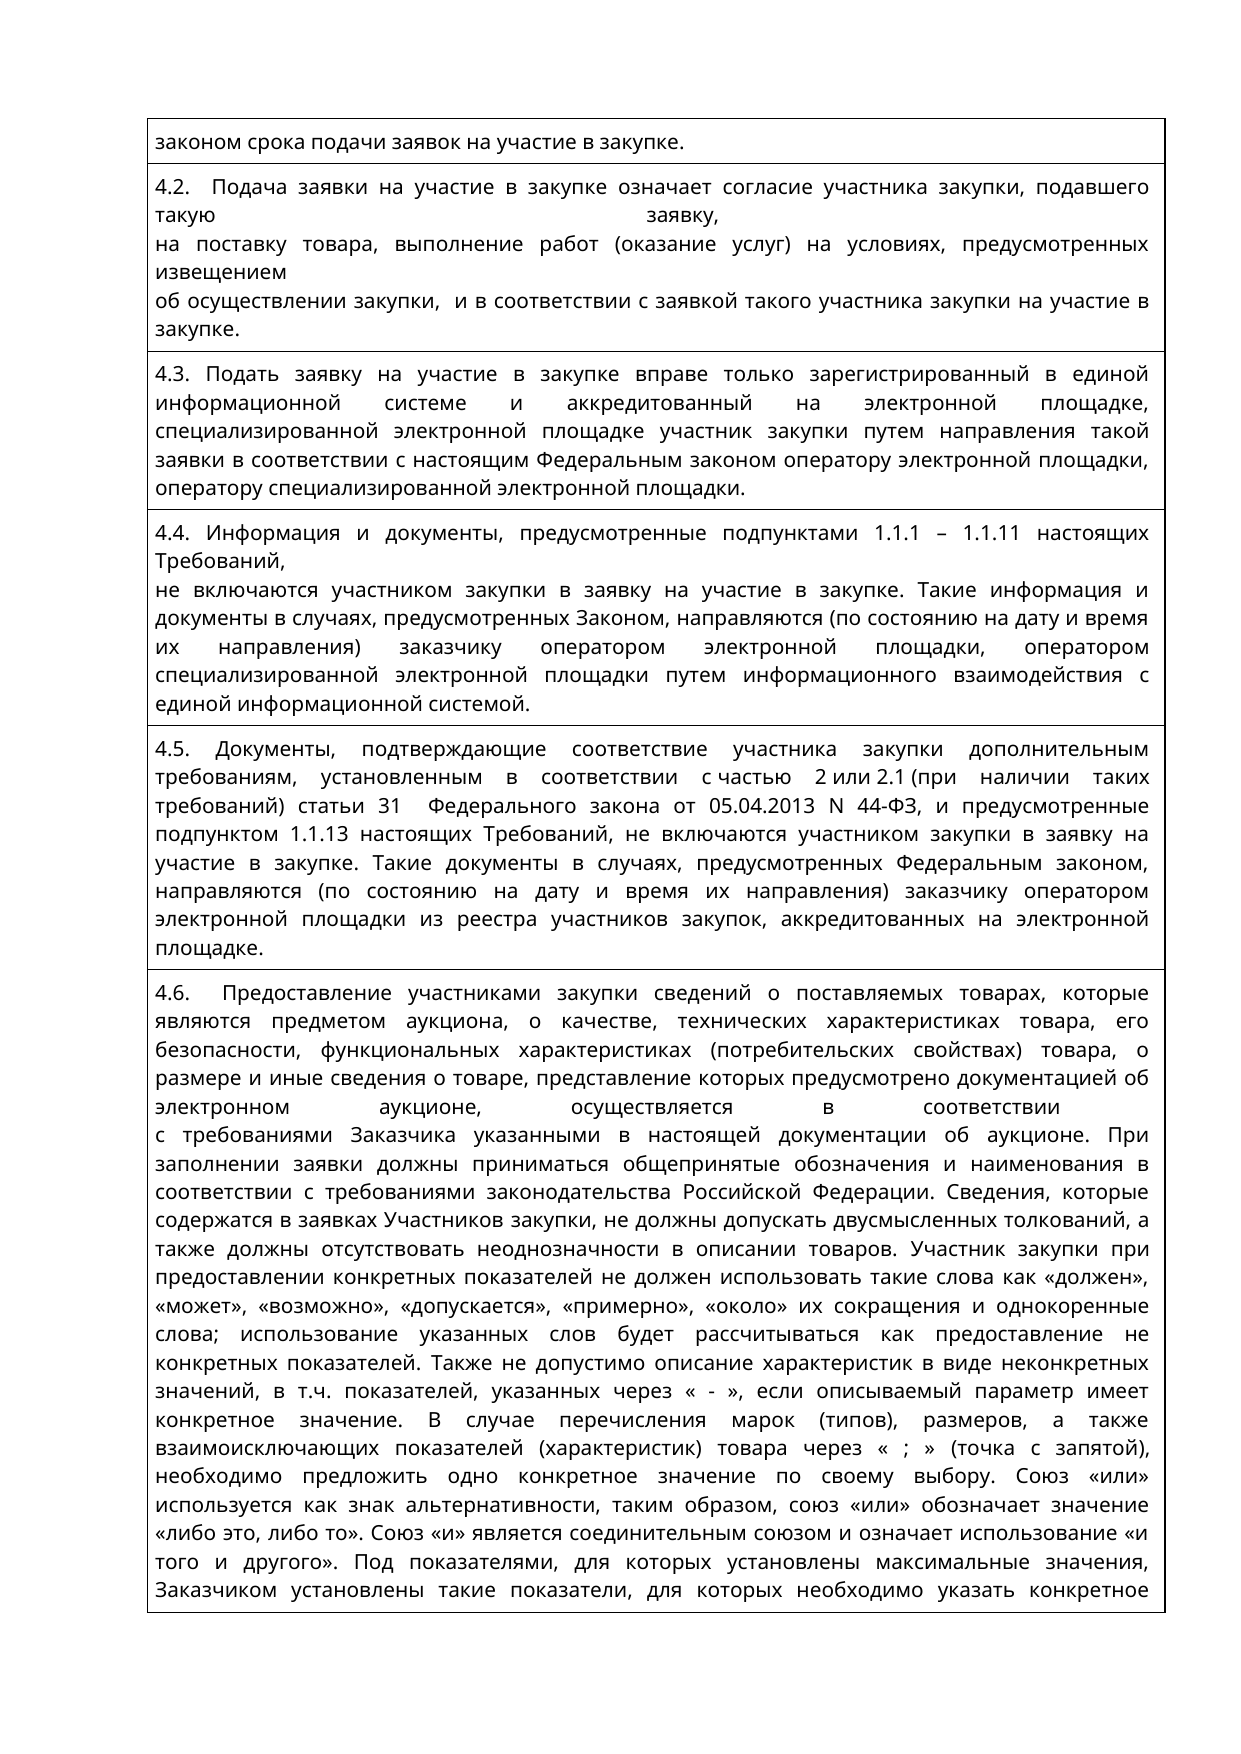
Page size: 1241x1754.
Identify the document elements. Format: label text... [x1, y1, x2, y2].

table_cell 4.2. Подача заявки на участие в закупке означает согласие участника закупки, подавшего такую заявку, на поставку товара, выполнение работ (оказание услуг) на условиях, предусмотренных извещением об осуществлении закупки, и в соответствии с заявкой такого участника закупки на участие в закупке. [148, 164, 1164, 351]
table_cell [148, 119, 1164, 163]
table_cell 4.3. Подать заявку на участие в закупке вправе только зарегистрированный в единой информационной системе и аккредитованный на электронной площадке, специализированной электронной площадке участник закупки путем направления такой заявки в соответствии с настоящим Федеральным законом оператору электронной площадки, оператору специализированной электронной площадки. [148, 352, 1164, 509]
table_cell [148, 970, 1164, 1612]
table_cell 4.5. Документы, подтверждающие соответствие участника закупки дополнительным требованиям, установленным в соответствии с частью 2 или 2.1 (при наличии таких требований) статьи 31 Федерального закона от 05.04.2013 N 44-ФЗ, и предусмотренные подпунктом 1.1.13 настоящих Требований, не включаются участником закупки в заявку на участие в закупке. Такие документы в случаях, предусмотренных Федеральным законом, направляются (по состоянию на дату и время их направления) заказчику оператором электронной площадки из реестра участников закупок, аккредитованных на электронной площадке. [148, 726, 1164, 969]
table_cell 4.4. Информация и документы, предусмотренные подпунктами 1.1.1 – 1.1.11 настоящих Требований, не включаются участником закупки в заявку на участие в закупке. Такие информация и документы в случаях, предусмотренных Законом, направляются (по состоянию на дату и время их направления) заказчику оператором электронной площадки, оператором специализированной электронной площадки путем информационного взаимодействия с единой информационной системой. [148, 510, 1164, 725]
